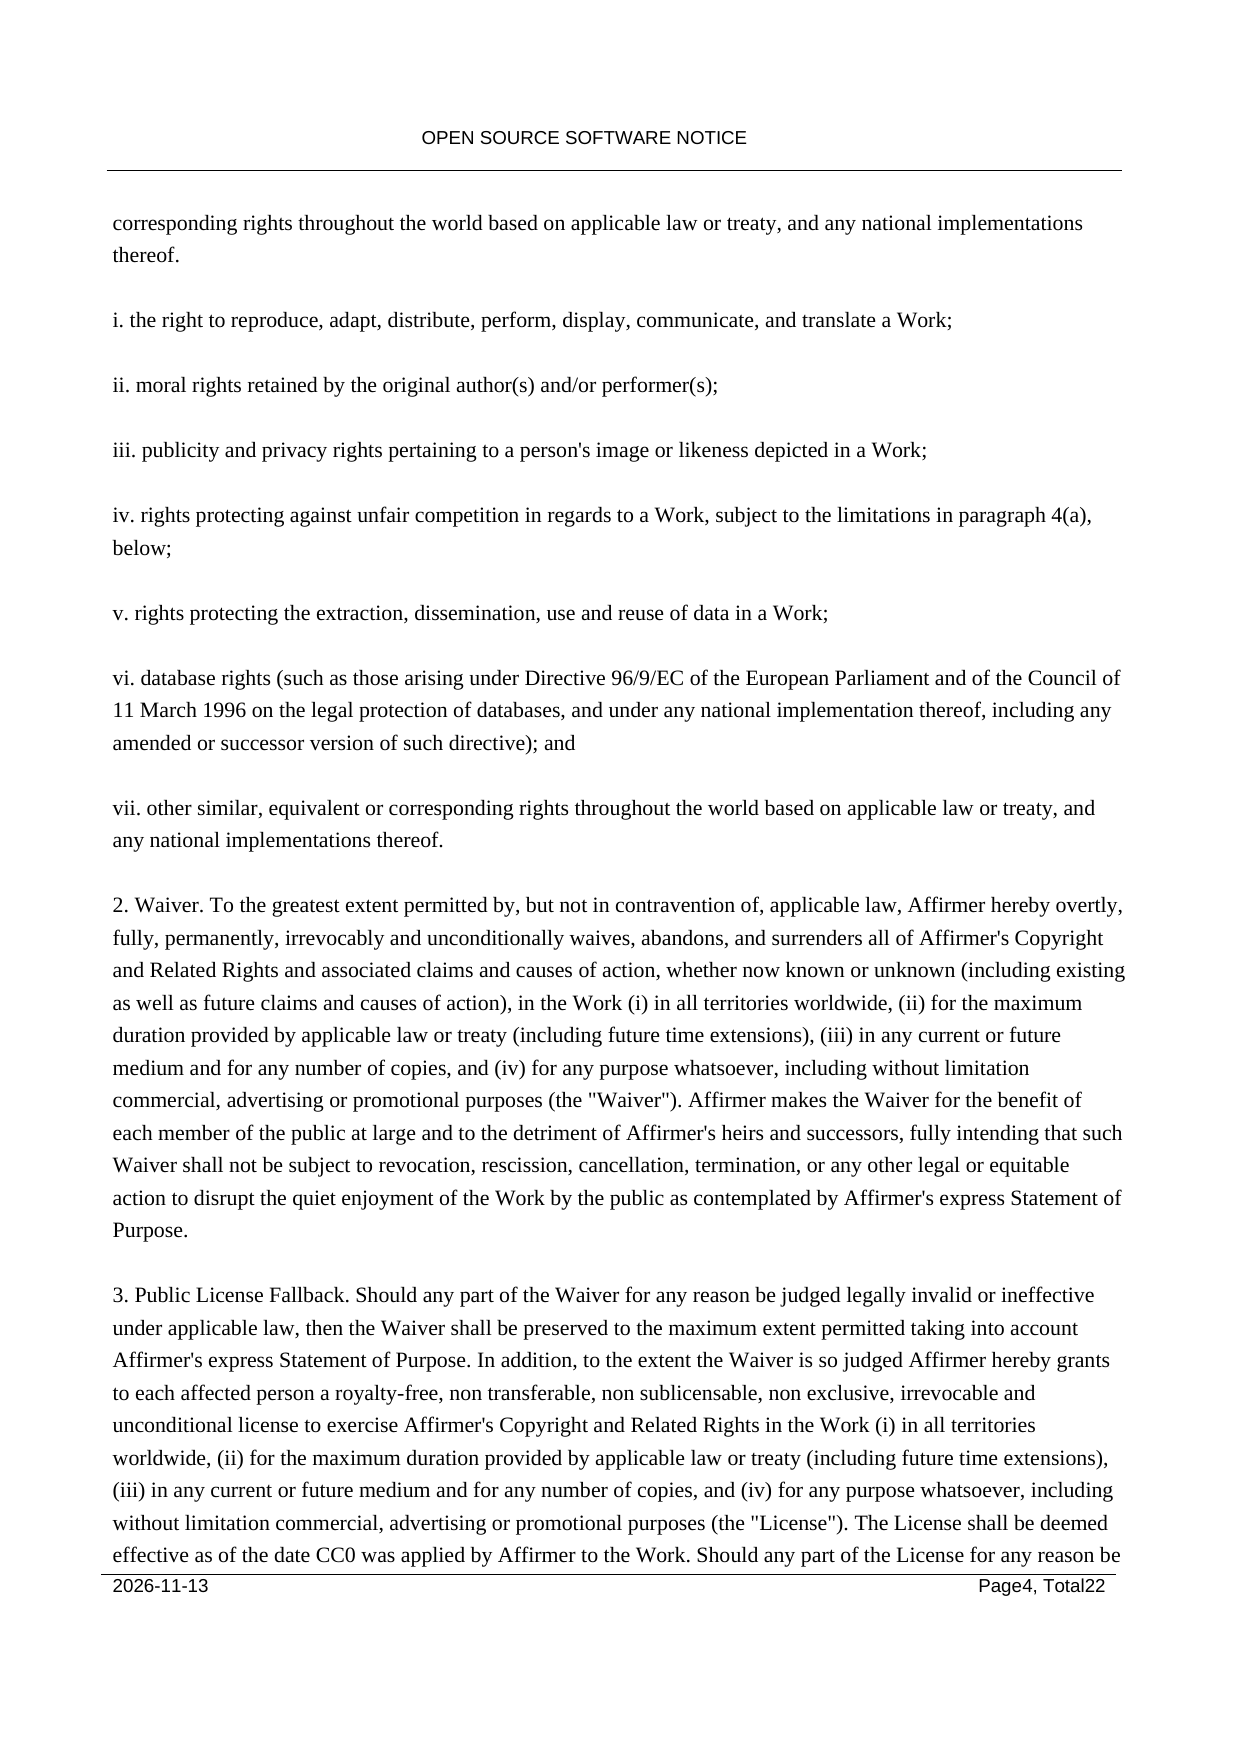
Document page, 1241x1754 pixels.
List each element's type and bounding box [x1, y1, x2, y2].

text [112, 206, 1128, 1571]
